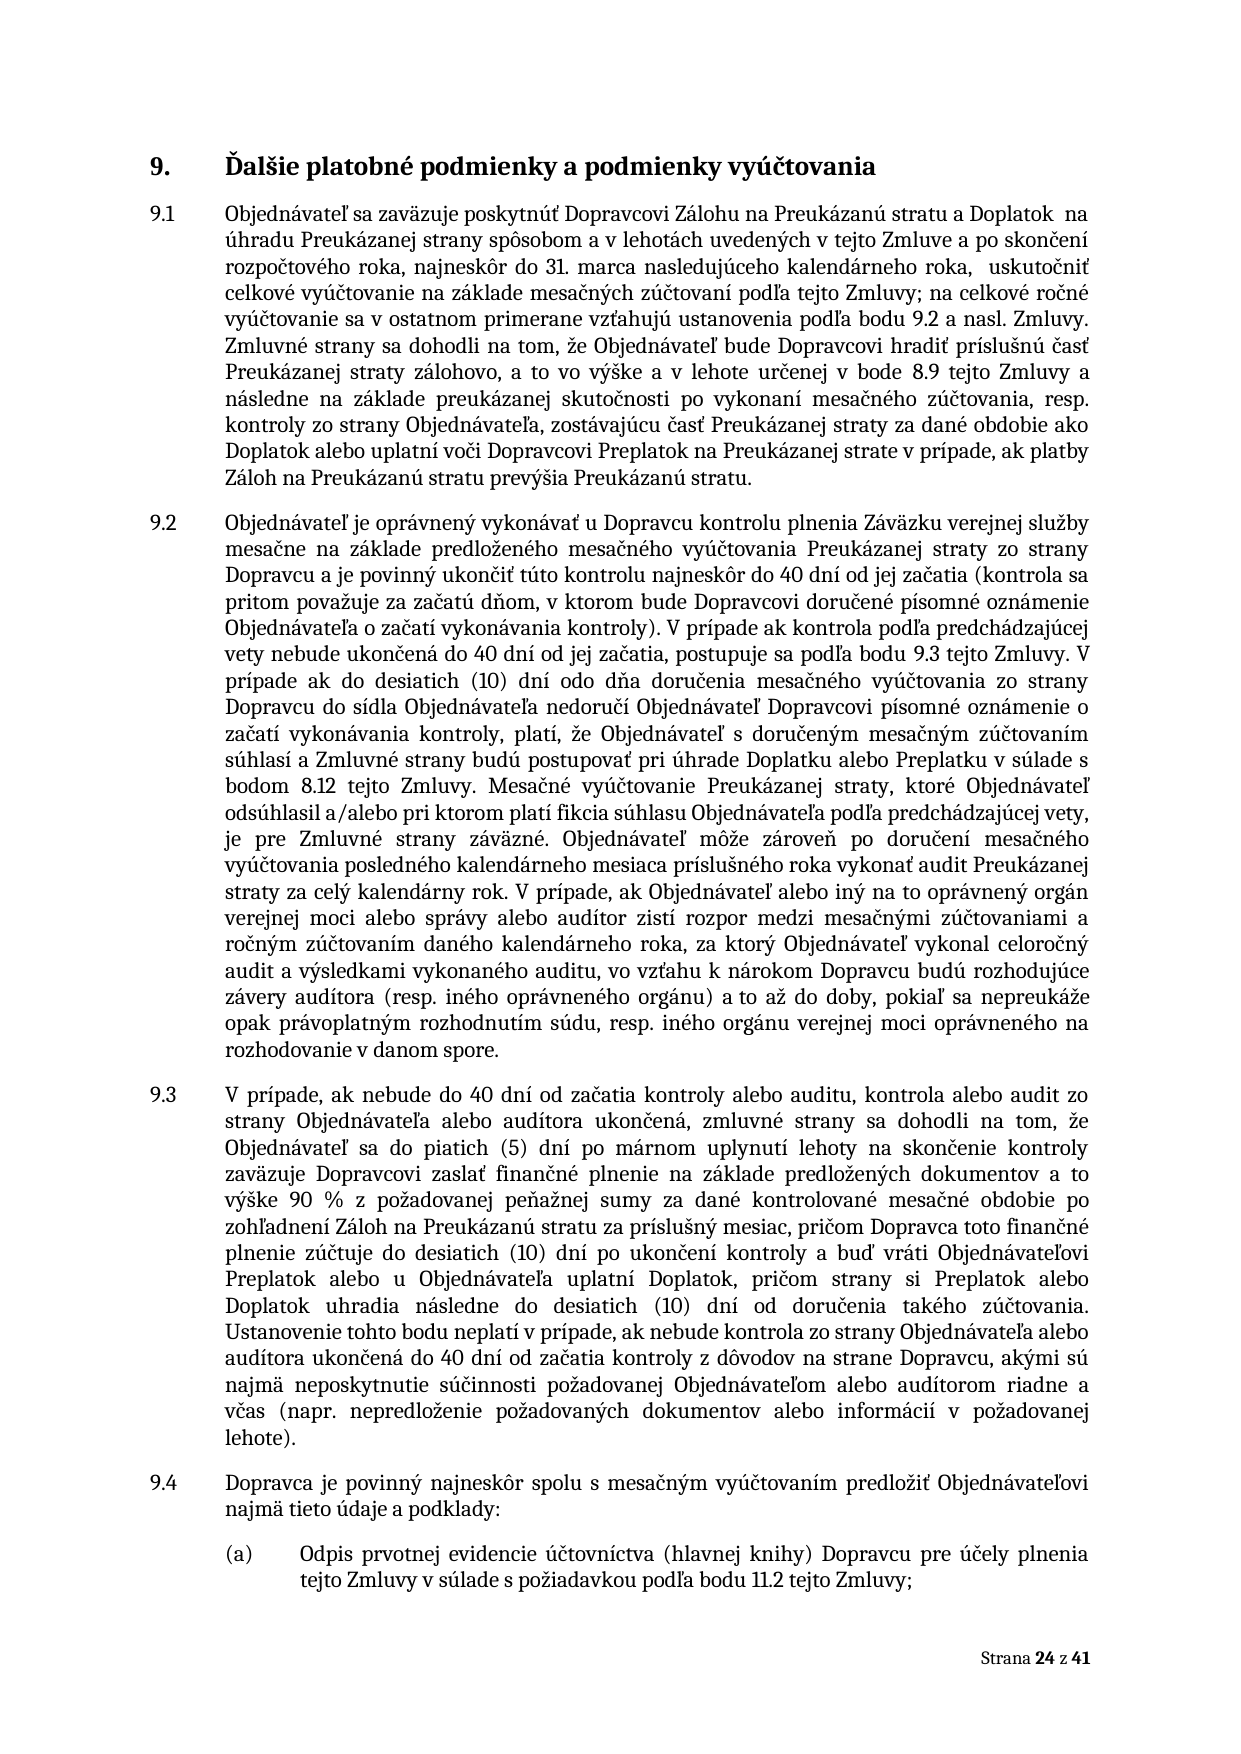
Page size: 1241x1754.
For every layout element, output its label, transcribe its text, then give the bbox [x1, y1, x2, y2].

subtitle Ďalšie platobné podmienky a podmienky vyúčtovania [150, 150, 1090, 182]
subtitle Objednávateľ sa zaväzuje poskytnúť Dopravcovi Zálohu na Preukázanú stratu a Doplatok na úhradu Preukázanej strany spôsobom a v lehotách uvedených v tejto Zmluve a po skončení rozpočtového roka, najneskôr do 31. marca nasledujúceho kalendárneho roka, uskutočniť celkové vyúčtovanie na základe mesačných zúčtovaní podľa tejto Zmluvy; na celkové ročné vyúčtovanie sa v ostatnom primerane vzťahujú ustanovenia podľa bodu 9.2 a nasl. Zmluvy. Zmluvné strany sa dohodli na tom, že Objednávateľ bude Dopravcovi hradiť príslušnú časť Preukázanej straty zálohovo, a to vo výške a v lehote určenej v bode 8.9 tejto Zmluvy a následne na základe preukázanej skutočnosti po vykonaní mesačného zúčtovania, resp. kontroly zo strany Objednávateľa, zostávajúcu časť Preukázanej straty za dané obdobie ako Doplatok alebo uplatní voči Dopravcovi Preplatok na Preukázanej strate v prípade, ak platby Záloh na Preukázanú stratu prevýšia Preukázanú stratu. [150, 201, 1090, 491]
subtitle Odpis prvotnej evidencie účtovníctva (hlavnej knihy) Dopravcu pre účely plnenia tejto Zmluvy v súlade s požiadavkou podľa bodu 11.2 tejto Zmluvy; [225, 1541, 1090, 1593]
subtitle Dopravca je povinný najneskôr spolu s mesačným vyúčtovaním predložiť Objednávateľovi najmä tieto údaje a podklady: [150, 1469, 1090, 1522]
subtitle Objednávateľ je oprávnený vykonávať u Dopravcu kontrolu plnenia Záväzku verejnej služby mesačne na základe predloženého mesačného vyúčtovania Preukázanej straty zo strany Dopravcu a je povinný ukončiť túto kontrolu najneskôr do 40 dní od jej začatia (kontrola sa pritom považuje za začatú dňom, v ktorom bude Dopravcovi doručené písomné oznámenie Objednávateľa o začatí vykonávania kontroly). V prípade ak kontrola podľa predchádzajúcej vety nebude ukončená do 40 dní od jej začatia, postupuje sa podľa bodu 9.3 tejto Zmluvy. V prípade ak do desiatich (10) dní odo dňa doručenia mesačného vyúčtovania zo strany Dopravcu do sídla Objednávateľa nedoručí Objednávateľ Dopravcovi písomné oznámenie o začatí vykonávania kontroly, platí, že Objednávateľ s doručeným mesačným zúčtovaním súhlasí a Zmluvné strany budú postupovať pri úhrade Doplatku alebo Preplatku v súlade s bodom 8.12 tejto Zmluvy. Mesačné vyúčtovanie Preukázanej straty, ktoré Objednávateľ odsúhlasil a/alebo pri ktorom platí fikcia súhlasu Objednávateľa podľa predchádzajúcej vety, je pre Zmluvné strany záväzné. Objednávateľ môže zároveň po doručení mesačného vyúčtovania posledného kalendárneho mesiaca príslušného roka vykonať audit Preukázanej straty za celý kalendárny rok. V prípade, ak Objednávateľ alebo iný na to oprávnený orgán verejnej moci alebo správy alebo audítor zistí rozpor medzi mesačnými zúčtovaniami a ročným zúčtovaním daného kalendárneho roka, za ktorý Objednávateľ vykonal celoročný audit a výsledkami vykonaného auditu, vo vzťahu k nárokom Dopravcu budú rozhodujúce závery audítora (resp. iného oprávneného orgánu) a to až do doby, pokiaľ sa nepreukáže opak právoplatným rozhodnutím súdu, resp. iného orgánu verejnej moci oprávneného na rozhodovanie v danom spore. [150, 509, 1090, 1063]
subtitle V prípade, ak nebude do 40 dní od začatia kontroly alebo auditu, kontrola alebo audit zo strany Objednávateľa alebo audítora ukončená, zmluvné strany sa dohodli na tom, že Objednávateľ sa do piatich (5) dní po márnom uplynutí lehoty na skončenie kontroly zaväzuje Dopravcovi zaslať finančné plnenie na základe predložených dokumentov a to výške 90 % z požadovanej peňažnej sumy za dané kontrolované mesačné obdobie po zohľadnení Záloh na Preukázanú stratu za príslušný mesiac, pričom Dopravca toto finančné plnenie zúčtuje do desiatich (10) dní po ukončení kontroly a buď vráti Objednávateľovi Preplatok alebo u Objednávateľa uplatní Doplatok, pričom strany si Preplatok alebo Doplatok uhradia následne do desiatich (10) dní od doručenia takého zúčtovania. Ustanovenie tohto bodu neplatí v prípade, ak nebude kontrola zo strany Objednávateľa alebo audítora ukončená do 40 dní od začatia kontroly z dôvodov na strane Dopravcu, akými sú najmä neposkytnutie súčinnosti požadovanej Objednávateľom alebo audítorom riadne a včas (napr. nepredloženie požadovaných dokumentov alebo informácií v požadovanej lehote). [150, 1082, 1090, 1451]
